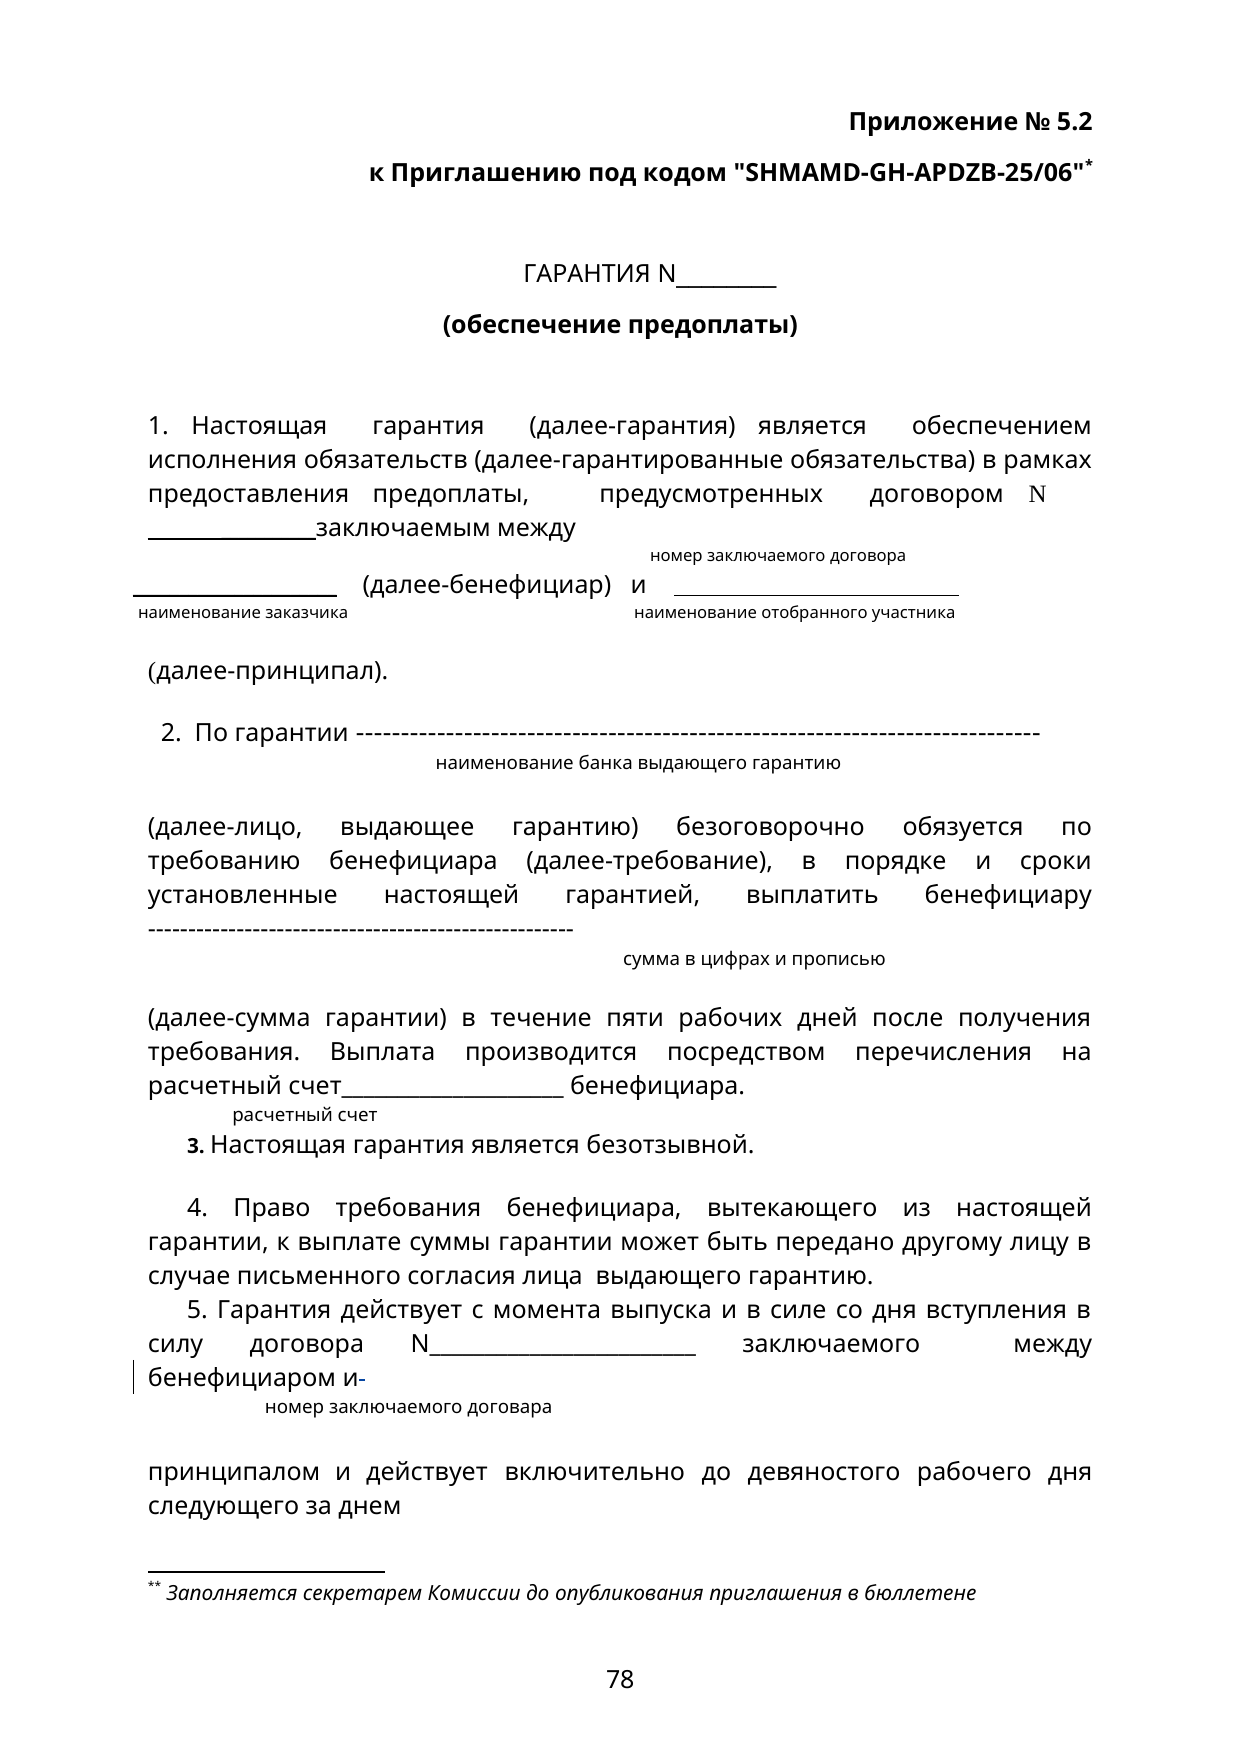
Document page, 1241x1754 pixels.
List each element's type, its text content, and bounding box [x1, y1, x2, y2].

text расчетный счет [148, 1101, 1092, 1127]
text 1. Настоящая гарантия (далее-гарантия) является обеспечением исполнения обязательств (далее-гарантированные обязательства) в рамках предоставления предоплаты, предусмотренных договором N ___________заключаемым между [148, 408, 1092, 544]
text (обеспечение предоплаты) [207, 306, 1034, 340]
text (далее-принципал). [148, 652, 1092, 686]
text 3. Настоящая гарантия является безотзывной. [148, 1127, 1092, 1161]
text (далее-лицо, выдающее гарантию) безоговорочно обязуется по требованию бенефициара (далее-требование), в порядке и сроки установленные настоящей гарантией, выплатить бенефициару ----------------------------------------------------- [148, 809, 1092, 945]
text принципалом и действует включительно до девяностого рабочего дня следующего за днем [148, 1453, 1092, 1522]
text к Приглашению под кодом "SHMAMD-GH-APDZB-25/06"* [148, 154, 1092, 188]
text 2. По гарантии ---------------------------------------------------------------------------- [148, 715, 1092, 749]
text ГАРАНТИЯ N________ [148, 256, 1092, 290]
text 5. Гарантия действует с момента выпуска и в силе со дня вступления в силу договора N________________________ заключаемого между бенефициаром и [148, 1292, 1092, 1394]
text наименование заказчика наименование отобранного участника [133, 601, 1092, 623]
text Приложение № 5.2 [148, 103, 1092, 137]
text сумма в цифрах и прописью [148, 945, 1092, 971]
text 4. Право требования бенефициара, вытекающего из настоящей гарантии, к выплате суммы гарантии может быть передано другому лицу в случае письменного согласия лица выдающего гарантию. [148, 1189, 1092, 1292]
text наименование банка выдающего гарантию [148, 749, 1092, 775]
text номер заключаемого договара [148, 1394, 1092, 1419]
text ______________________ (далее-бенефициар) и [133, 567, 1092, 601]
text (далее-сумма гарантии) в течение пяти рабочих дней после получения требования. Выплата производится посредством перечисления на расчетный счет____________________ бенефициара. [148, 999, 1092, 1101]
text номер заключаемого договора [148, 544, 1092, 567]
